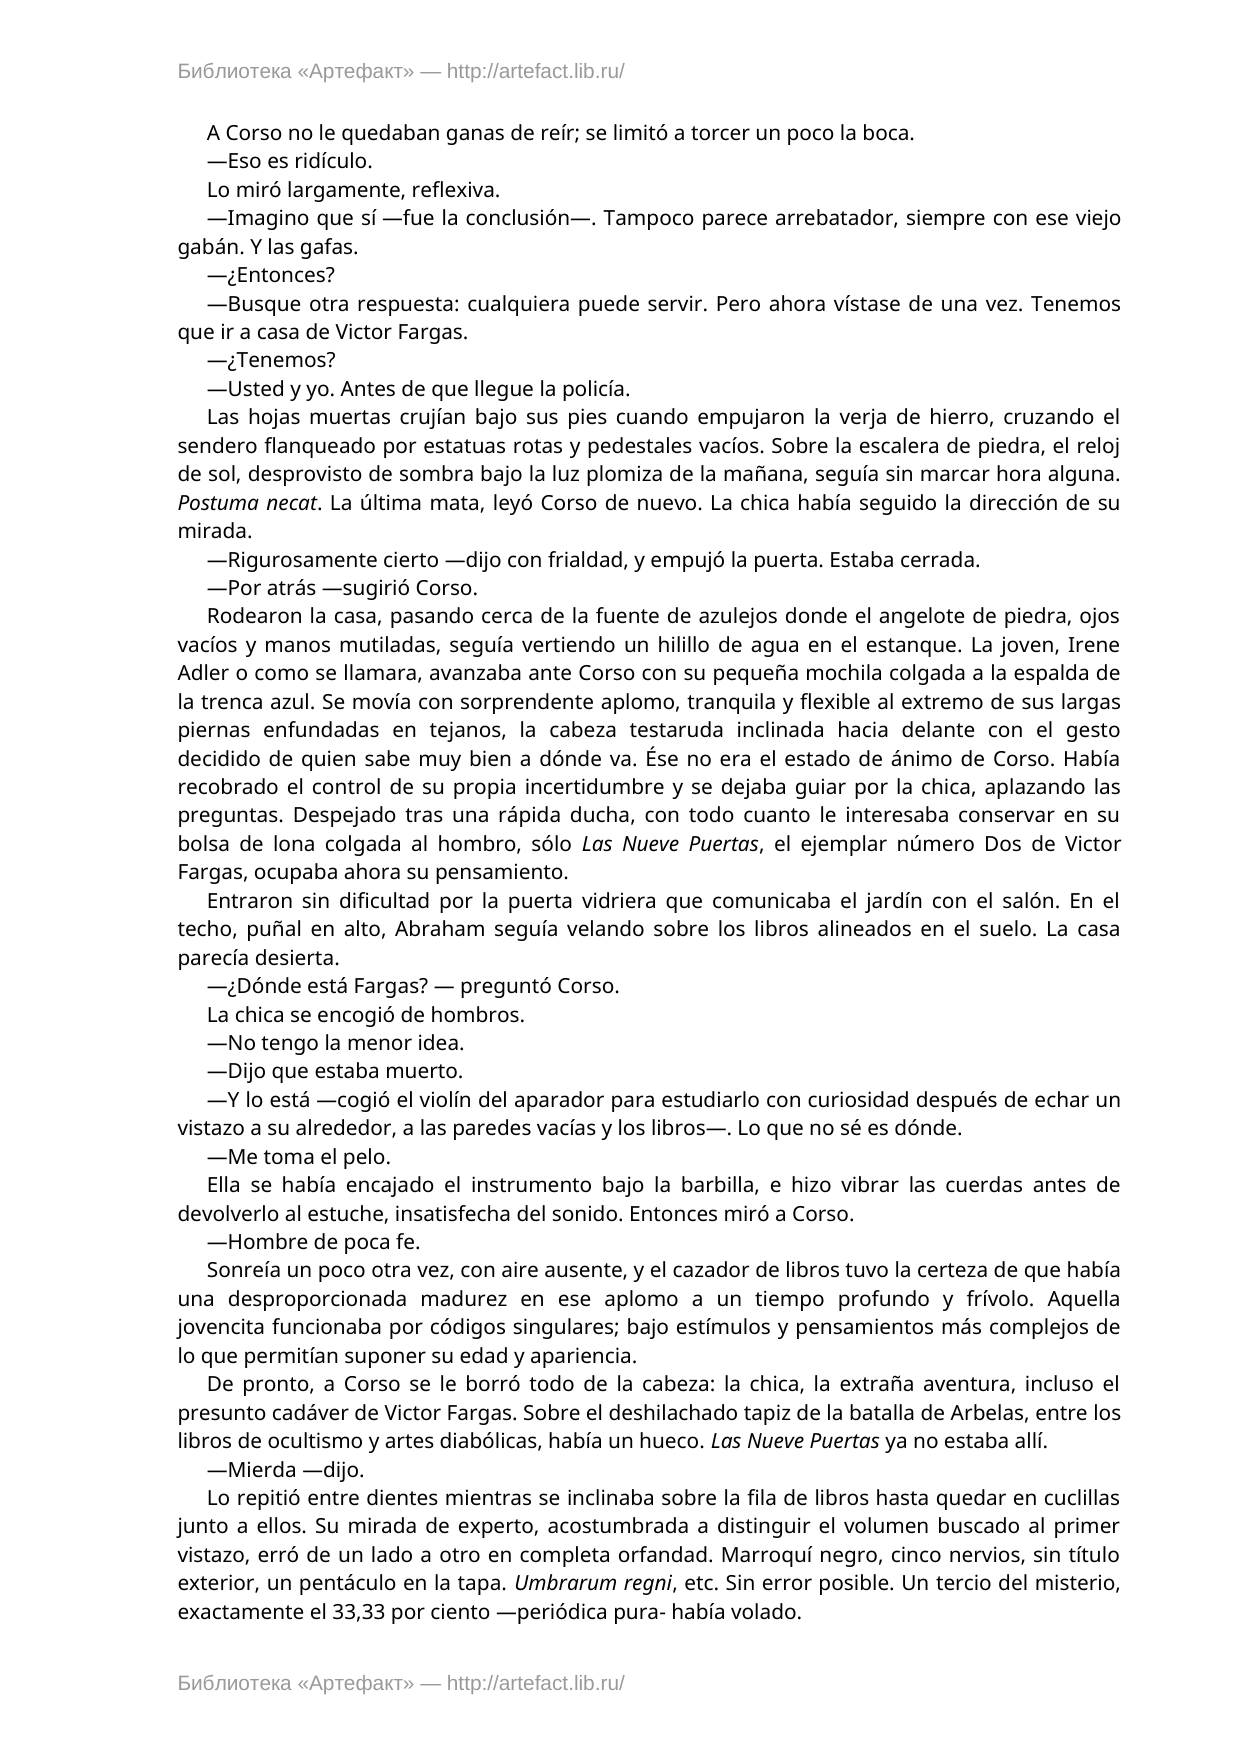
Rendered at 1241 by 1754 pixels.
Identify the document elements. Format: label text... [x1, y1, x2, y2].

text Sonreía un poco otra vez, con aire ausente, y el cazador de libros tuvo la certeza de que había una desproporcionada madurez en ese aplomo a un tiempo profundo y frívolo. Aquella jovencita funcionaba por códigos singulares; bajo estímulos y pensamientos más complejos de lo que permitían suponer su edad y apariencia. [177, 1256, 1122, 1369]
text —¿Tenemos? [177, 346, 1122, 374]
text —¿Dónde está Fargas? — preguntó Corso. [177, 971, 1122, 1000]
text —Busque otra respuesta: cualquiera puede servir. Pero ahora vístase de una vez. Tenemos que ir a casa de Victor Fargas. [177, 289, 1122, 346]
text Las hojas muertas crujían bajo sus pies cuando empujaron la verja de hierro, cruzando el sendero flanqueado por estatuas rotas y pedestales vacíos. Sobre la escalera de piedra, el reloj de sol, desprovisto de sombra bajo la luz plomiza de la mañana, seguía sin marcar hora alguna. Postuma necat. La última mata, leyó Corso de nuevo. La chica había seguido la dirección de su mirada. [177, 402, 1122, 545]
text Rodearon la casa, pasando cerca de la fuente de azulejos donde el angelote de piedra, ojos vacíos y manos mutiladas, seguía vertiendo un hilillo de agua en el estanque. La joven, Irene Adler o como se llamara, avanzaba ante Corso con su pequeña mochila colgada a la espalda de la trenca azul. Se movía con sorprendente aplomo, tranquila y flexible al extremo de sus largas piernas enfundadas en tejanos, la cabeza testaruda inclinada hacia delante con el gesto decidido de quien sabe muy bien a dónde va. Ése no era el estado de ánimo de Corso. Había recobrado el control de su propia incertidumbre y se dejaba guiar por la chica, aplazando las preguntas. Despejado tras una rápida ducha, con todo cuanto le interesaba conservar en su bolsa de lona colgada al hombro, sólo Las Nueve Puertas, el ejemplar número Dos de Victor Fargas, ocupaba ahora su pensamiento. [177, 602, 1122, 886]
text —Hombre de poca fe. [177, 1227, 1122, 1256]
text —Por atrás —sugirió Corso. [177, 573, 1122, 602]
text De pronto, a Corso se le borró todo de la cabeza: la chica, la extraña aventura, incluso el presunto cadáver de Victor Fargas. Sobre el deshilachado tapiz de la batalla de Arbelas, entre los libros de ocultismo y artes diabólicas, había un hueco. Las Nueve Puertas ya no estaba allí. [177, 1369, 1122, 1455]
text —Me toma el pelo. [177, 1142, 1122, 1170]
text —Imagino que sí —fue la conclusión—. Tampoco parece arrebatador, siempre con ese viejo gabán. Y las gafas. [177, 203, 1122, 260]
text —No tengo la menor idea. [177, 1028, 1122, 1057]
text Lo repitió entre dientes mientras se inclinaba sobre la fila de libros hasta quedar en cuclillas junto a ellos. Su mirada de experto, acostumbrada a distinguir el volumen buscado al primer vistazo, erró de un lado a otro en completa orfandad. Marroquí negro, cinco nervios, sin título exterior, un pentáculo en la tapa. Umbrarum regni, etc. Sin error posible. Un tercio del misterio, exactamente el 33,33 por ciento —periódica pura- había volado. [177, 1483, 1122, 1625]
text —Usted y yo. Antes de que llegue la policía. [177, 374, 1122, 402]
text —Mierda —dijo. [177, 1455, 1122, 1483]
text —Dijo que estaba muerto. [177, 1057, 1122, 1085]
text —Y lo está —cogió el violín del aparador para estudiarlo con curiosidad después de echar un vistazo a su alrededor, a las paredes vacías y los libros—. Lo que no sé es dónde. [177, 1085, 1122, 1142]
text La chica se encogió de hombros. [177, 1000, 1122, 1028]
text Lo miró largamente, reflexiva. [177, 175, 1122, 203]
text —Rigurosamente cierto —dijo con frialdad, y empujó la puerta. Estaba cerrada. [177, 545, 1122, 573]
text —Eso es ridículo. [177, 147, 1122, 175]
text Ella se había encajado el instrumento bajo la barbilla, e hizo vibrar las cuerdas antes de devolverlo al estuche, insatisfecha del sonido. Entonces miró a Corso. [177, 1170, 1122, 1227]
text —¿Entonces? [177, 260, 1122, 289]
text Entraron sin dificultad por la puerta vidriera que comunicaba el jardín con el salón. En el techo, puñal en alto, Abraham seguía velando sobre los libros alineados en el suelo. La casa parecía desierta. [177, 886, 1122, 971]
text A Corso no le quedaban ganas de reír; se limitó a torcer un poco la boca. [177, 118, 1122, 147]
